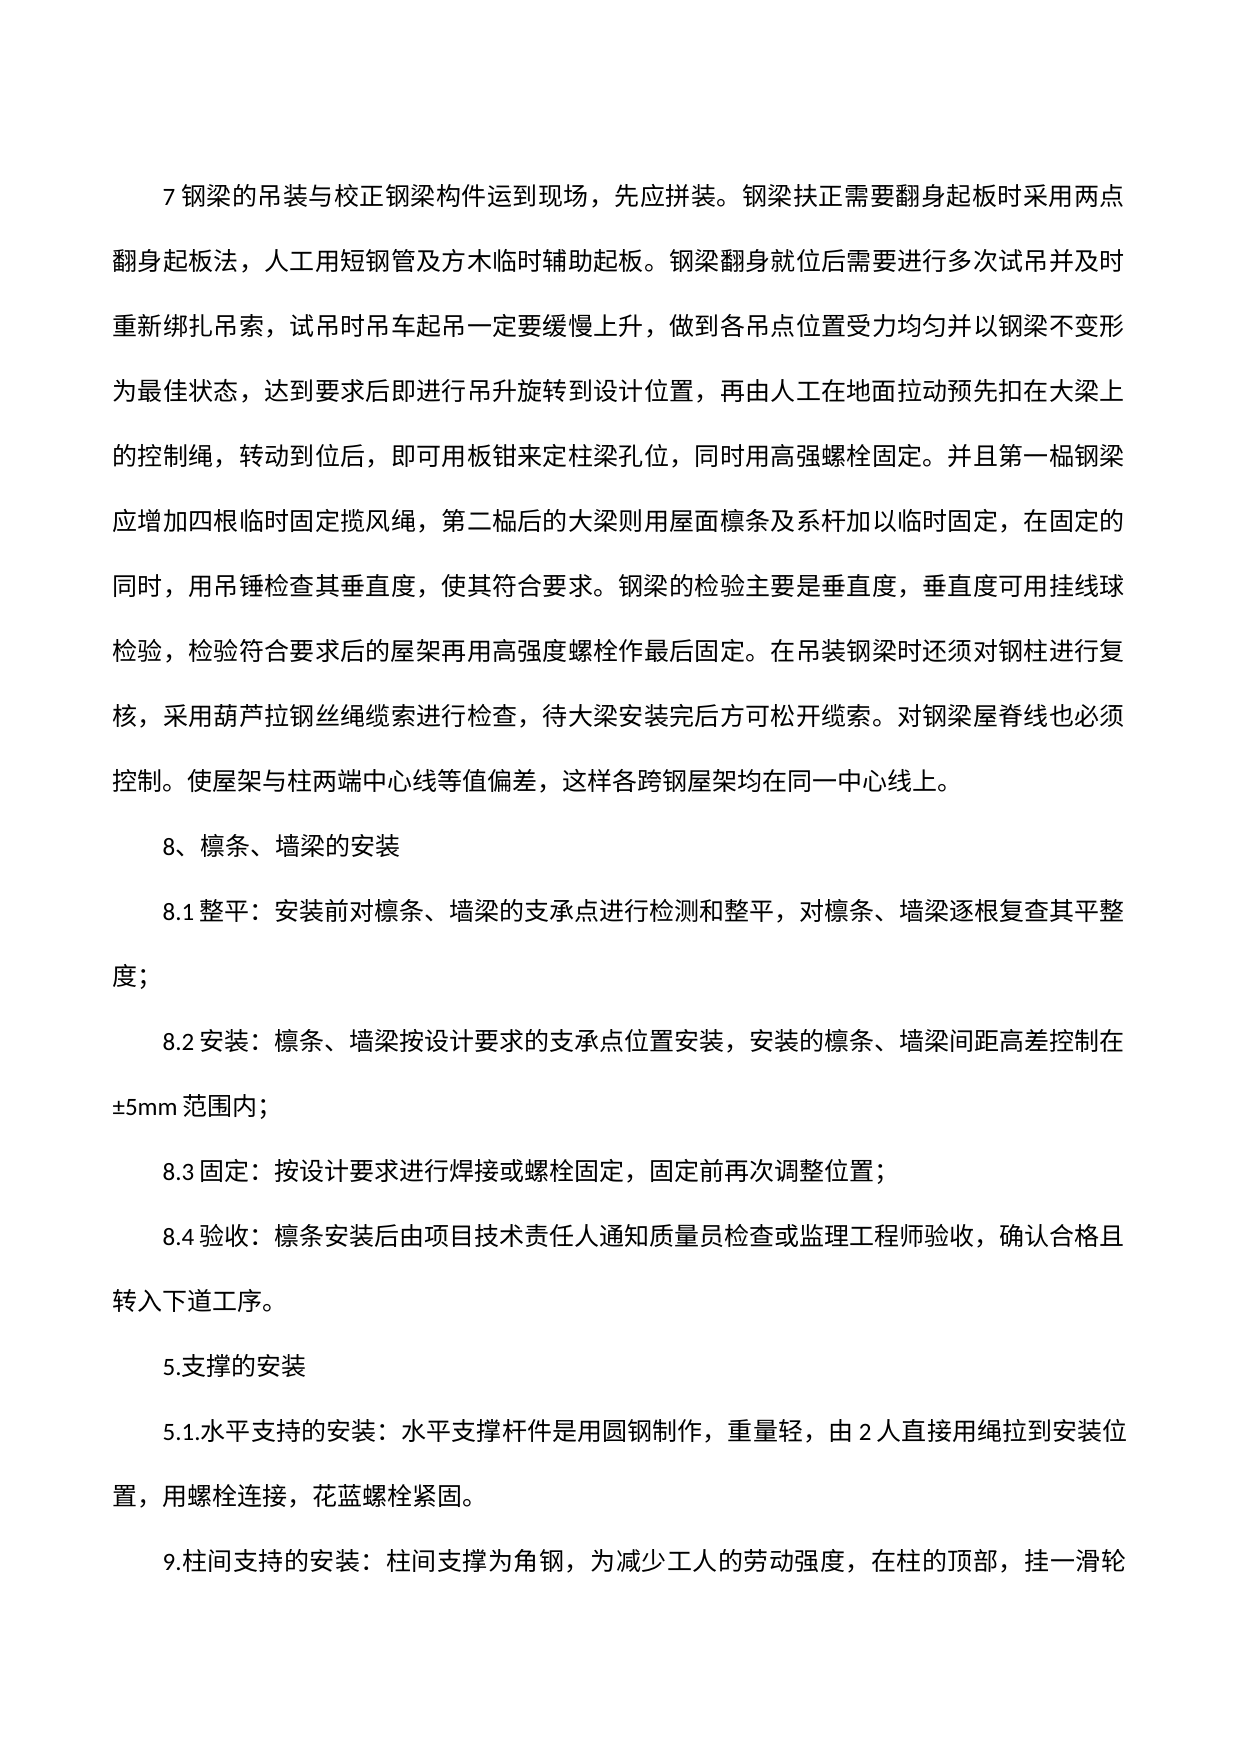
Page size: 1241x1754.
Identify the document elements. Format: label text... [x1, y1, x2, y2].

text 7钢梁的吊装与校正钢梁构件运到现场，先应拼装。钢梁扶正需要翻身起板时采用两点翻身起板法，人工用短钢管及方木临时辅助起板。钢梁翻身就位后需要进行多次试吊并及时重新绑扎吊索，试吊时吊车起吊一定要缓慢上升，做到各吊点位置受力均匀并以钢梁不变形为最佳状态，达到要求后即进行吊升旋转到设计位置，再由人工在地面拉动预先扣在大梁上的控制绳，转动到位后，即可用板钳来定柱梁孔位，同时用高强螺栓固定。并且第一榀钢梁应增加四根临时固定揽风绳，第二榀后的大梁则用屋面檩条及系杆加以临时固定，在固定的同时，用吊锤检查其垂直度，使其符合要求。钢梁的检验主要是垂直度，垂直度可用挂线球检验，检验符合要求后的屋架再用高强度螺栓作最后固定。在吊装钢梁时还须对钢柱进行复核，采用葫芦拉钢丝绳缆索进行检查，待大梁安装完后方可松开缆索。对钢梁屋脊线也必须控制。使屋架与柱两端中心线等值偏差，这样各跨钢屋架均在同一中心线上。 [112, 162, 1128, 812]
text 8.3固定：按设计要求进行焊接或螺栓固定，固定前再次调整位置； [112, 1137, 1128, 1202]
text 5.支撑的安装 [112, 1332, 1128, 1397]
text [112, 1527, 1128, 1592]
text 8.2安装：檩条、墙梁按设计要求的支承点位置安装，安装的檩条、墙梁间距高差控制在±5mm范围内； [112, 1007, 1128, 1137]
text 8.1整平：安装前对檩条、墙梁的支承点进行检测和整平，对檩条、墙梁逐根复查其平整度； [112, 877, 1128, 1007]
text 8.4验收：檩条安装后由项目技术责任人通知质量员检查或监理工程师验收，确认合格且转入下道工序。 [112, 1202, 1128, 1332]
text 5.1.水平支持的安装：水平支撑杆件是用圆钢制作，重量轻，由2人直接用绳拉到安装位置，用螺栓连接，花蓝螺栓紧固。 [112, 1397, 1128, 1527]
text 8、檩条、墙梁的安装 [112, 812, 1128, 877]
